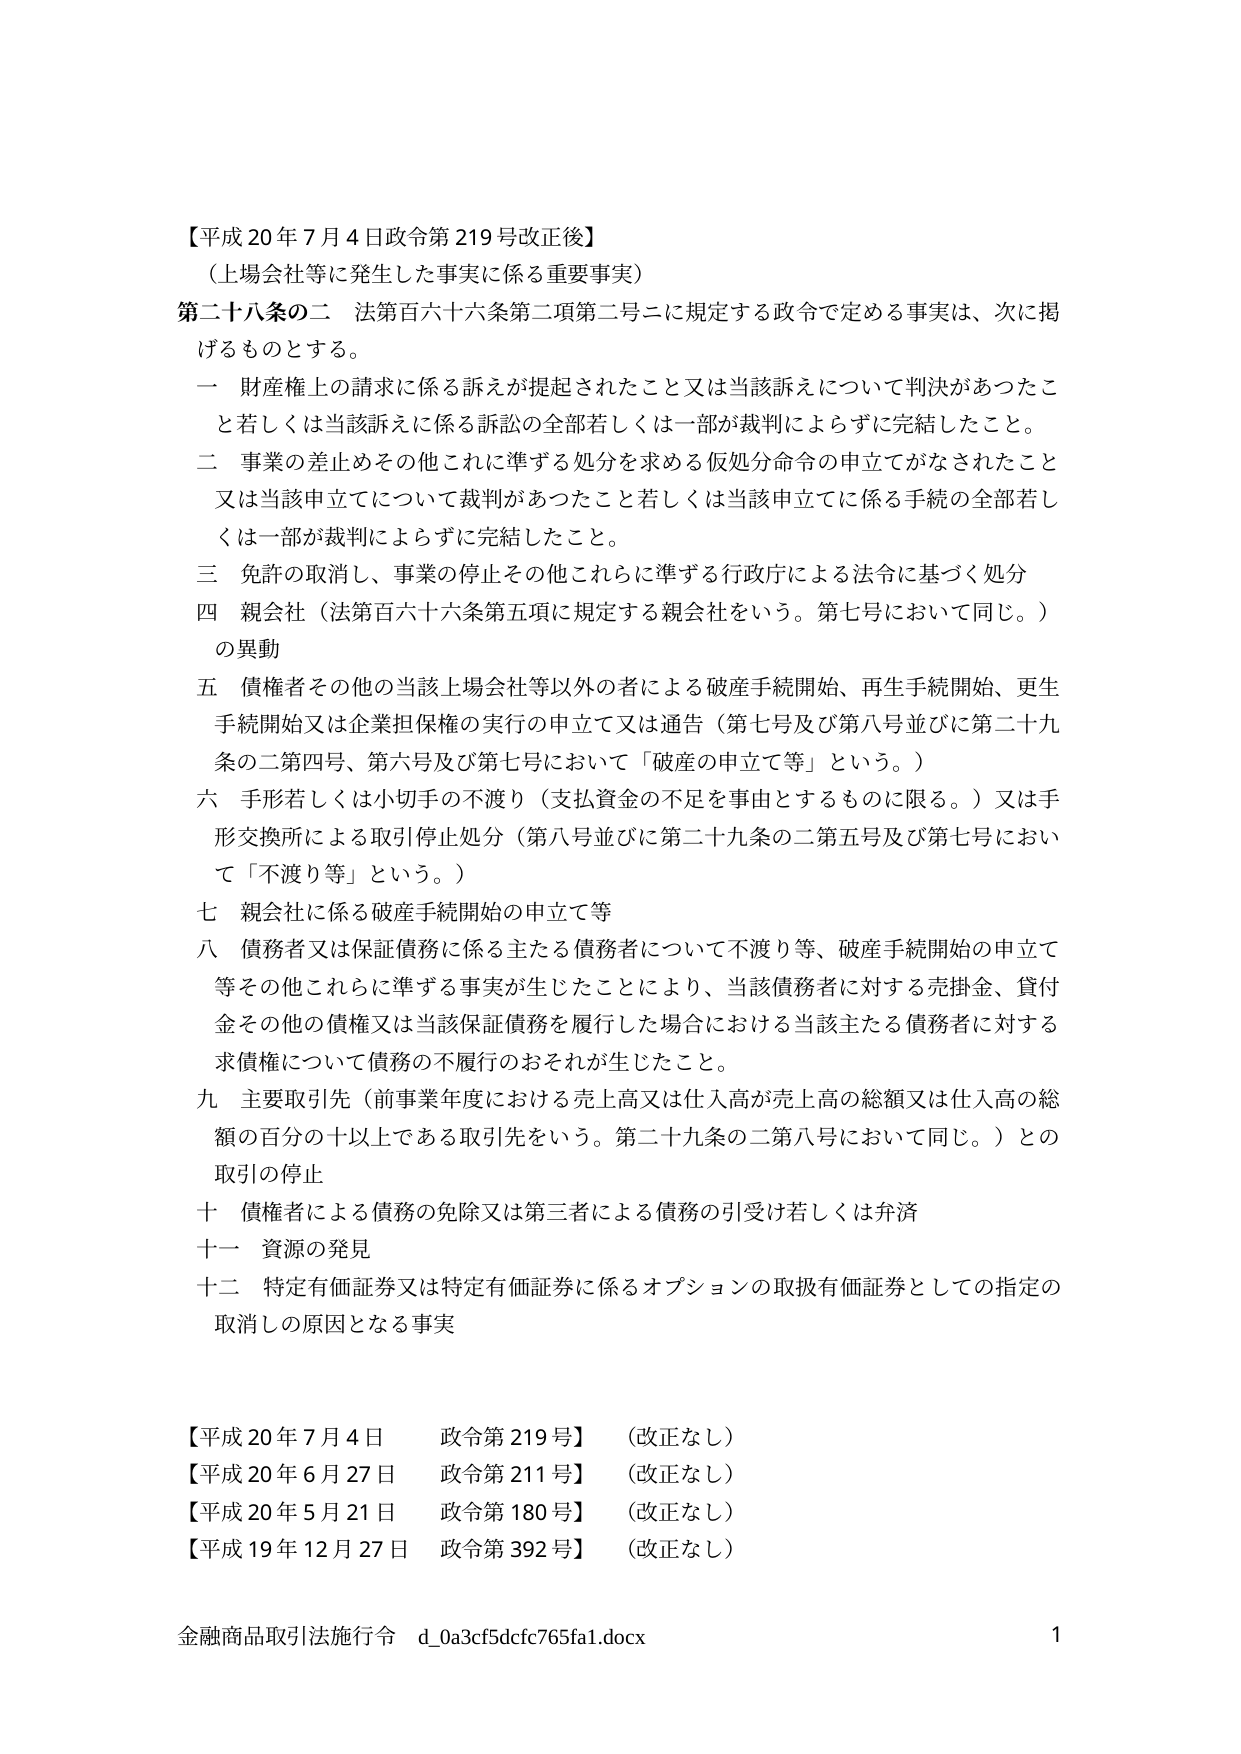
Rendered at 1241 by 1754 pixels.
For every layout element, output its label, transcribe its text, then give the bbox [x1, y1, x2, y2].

text 十一 資源の発見 [196, 1229, 1063, 1267]
text 七 親会社に係る破産手続開始の申立て等 [196, 892, 1063, 929]
text 【平成20年6月27日 政令第211号】 （改正なし） [177, 1454, 1063, 1492]
text 十二 特定有価証券又は特定有価証券に係るオプションの取扱有価証券としての指定の取消しの原因となる事実 [196, 1267, 1063, 1342]
text 五 債権者その他の当該上場会社等以外の者による破産手続開始、再生手続開始、更生手続開始又は企業担保権の実行の申立て又は通告（第七号及び第八号並びに第二十九条の二第四号、第六号及び第七号において「破産の申立て等」という。） [196, 667, 1063, 779]
text 三 免許の取消し、事業の停止その他これらに準ずる行政庁による法令に基づく処分 [196, 554, 1063, 592]
text 六 手形若しくは小切手の不渡り（支払資金の不足を事由とするものに限る。）又は手形交換所による取引停止処分（第八号並びに第二十九条の二第五号及び第七号において「不渡り等」という。） [196, 779, 1063, 892]
text （上場会社等に発生した事実に係る重要事実） [196, 254, 1063, 292]
text 四 親会社（法第百六十六条第五項に規定する親会社をいう。第七号において同じ。）の異動 [196, 592, 1063, 667]
text 十 債権者による債務の免除又は第三者による債務の引受け若しくは弁済 [196, 1192, 1063, 1229]
text 第二十八条の二 法第百六十六条第二項第二号ニに規定する政令で定める事実は、次に掲げるものとする。 [177, 292, 1063, 367]
text 二 事業の差止めその他これに準ずる処分を求める仮処分命令の申立てがなされたこと又は当該申立てについて裁判があつたこと若しくは当該申立てに係る手続の全部若しくは一部が裁判によらずに完結したこと。 [196, 442, 1063, 554]
text 【平成20年5月21日 政令第180号】 （改正なし） [177, 1492, 1063, 1529]
text 八 債務者又は保証債務に係る主たる債務者について不渡り等、破産手続開始の申立て等その他これらに準ずる事実が生じたことにより、当該債務者に対する売掛金、貸付金その他の債権又は当該保証債務を履行した場合における当該主たる債務者に対する求債権について債務の不履行のおそれが生じたこと。 [196, 929, 1063, 1079]
text 【平成20年7月4日 政令第219号】 （改正なし） [177, 1417, 1063, 1454]
text 【平成20年7月4日政令第219号改正後】 [177, 217, 1063, 254]
text 九 主要取引先（前事業年度における売上高又は仕入高が売上高の総額又は仕入高の総額の百分の十以上である取引先をいう。第二十九条の二第八号において同じ。）との取引の停止 [196, 1079, 1063, 1192]
text 一 財産権上の請求に係る訴えが提起されたこと又は当該訴えについて判決があつたこと若しくは当該訴えに係る訴訟の全部若しくは一部が裁判によらずに完結したこと。 [196, 367, 1063, 442]
text 【平成19年12月27日 政令第392号】 （改正なし） [177, 1529, 1063, 1567]
